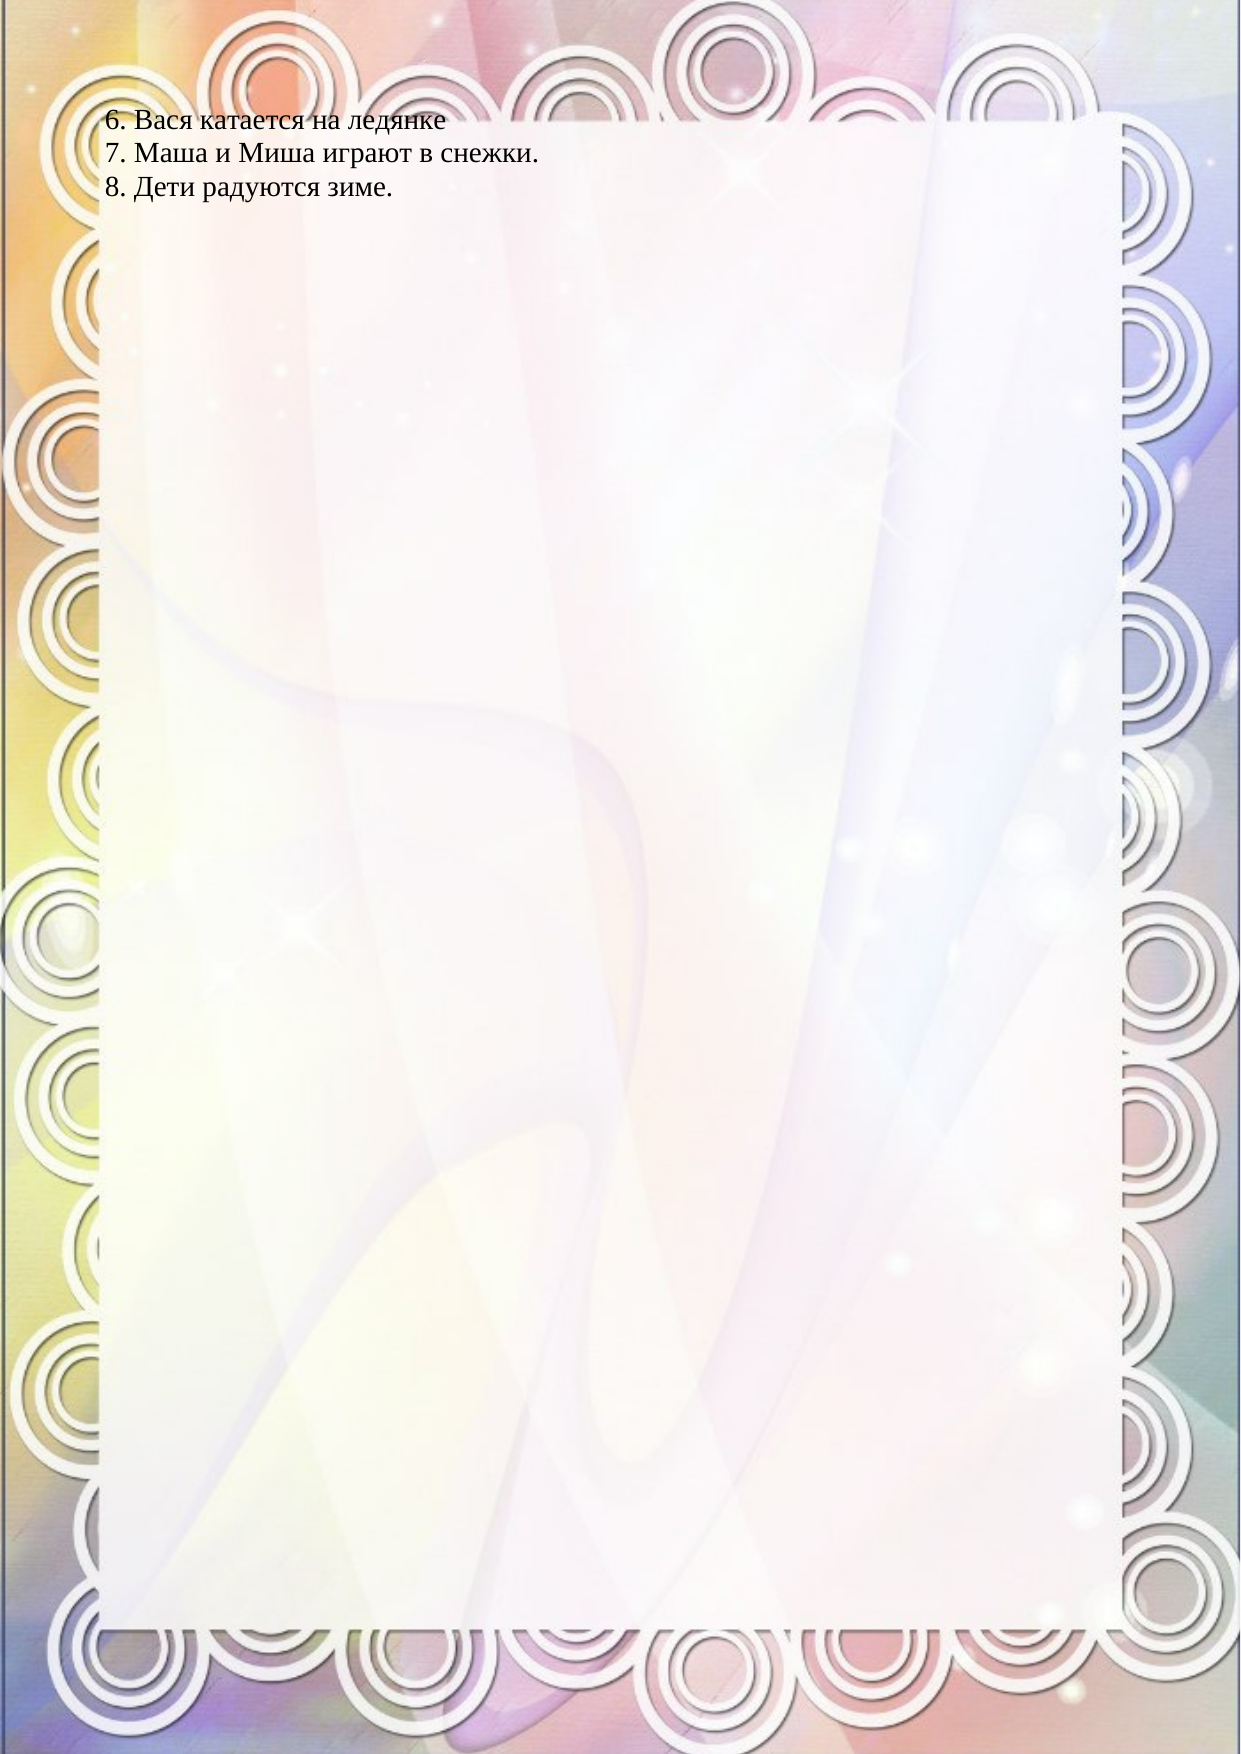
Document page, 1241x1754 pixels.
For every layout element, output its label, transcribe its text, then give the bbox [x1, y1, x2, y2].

text 8. Дети радуются зиме. [104, 169, 583, 202]
text 7. Маша и Миша играют в снежки. [104, 135, 583, 169]
text 6. Вася катается на ледянке [104, 102, 583, 135]
picture [0, 0, 1241, 1754]
